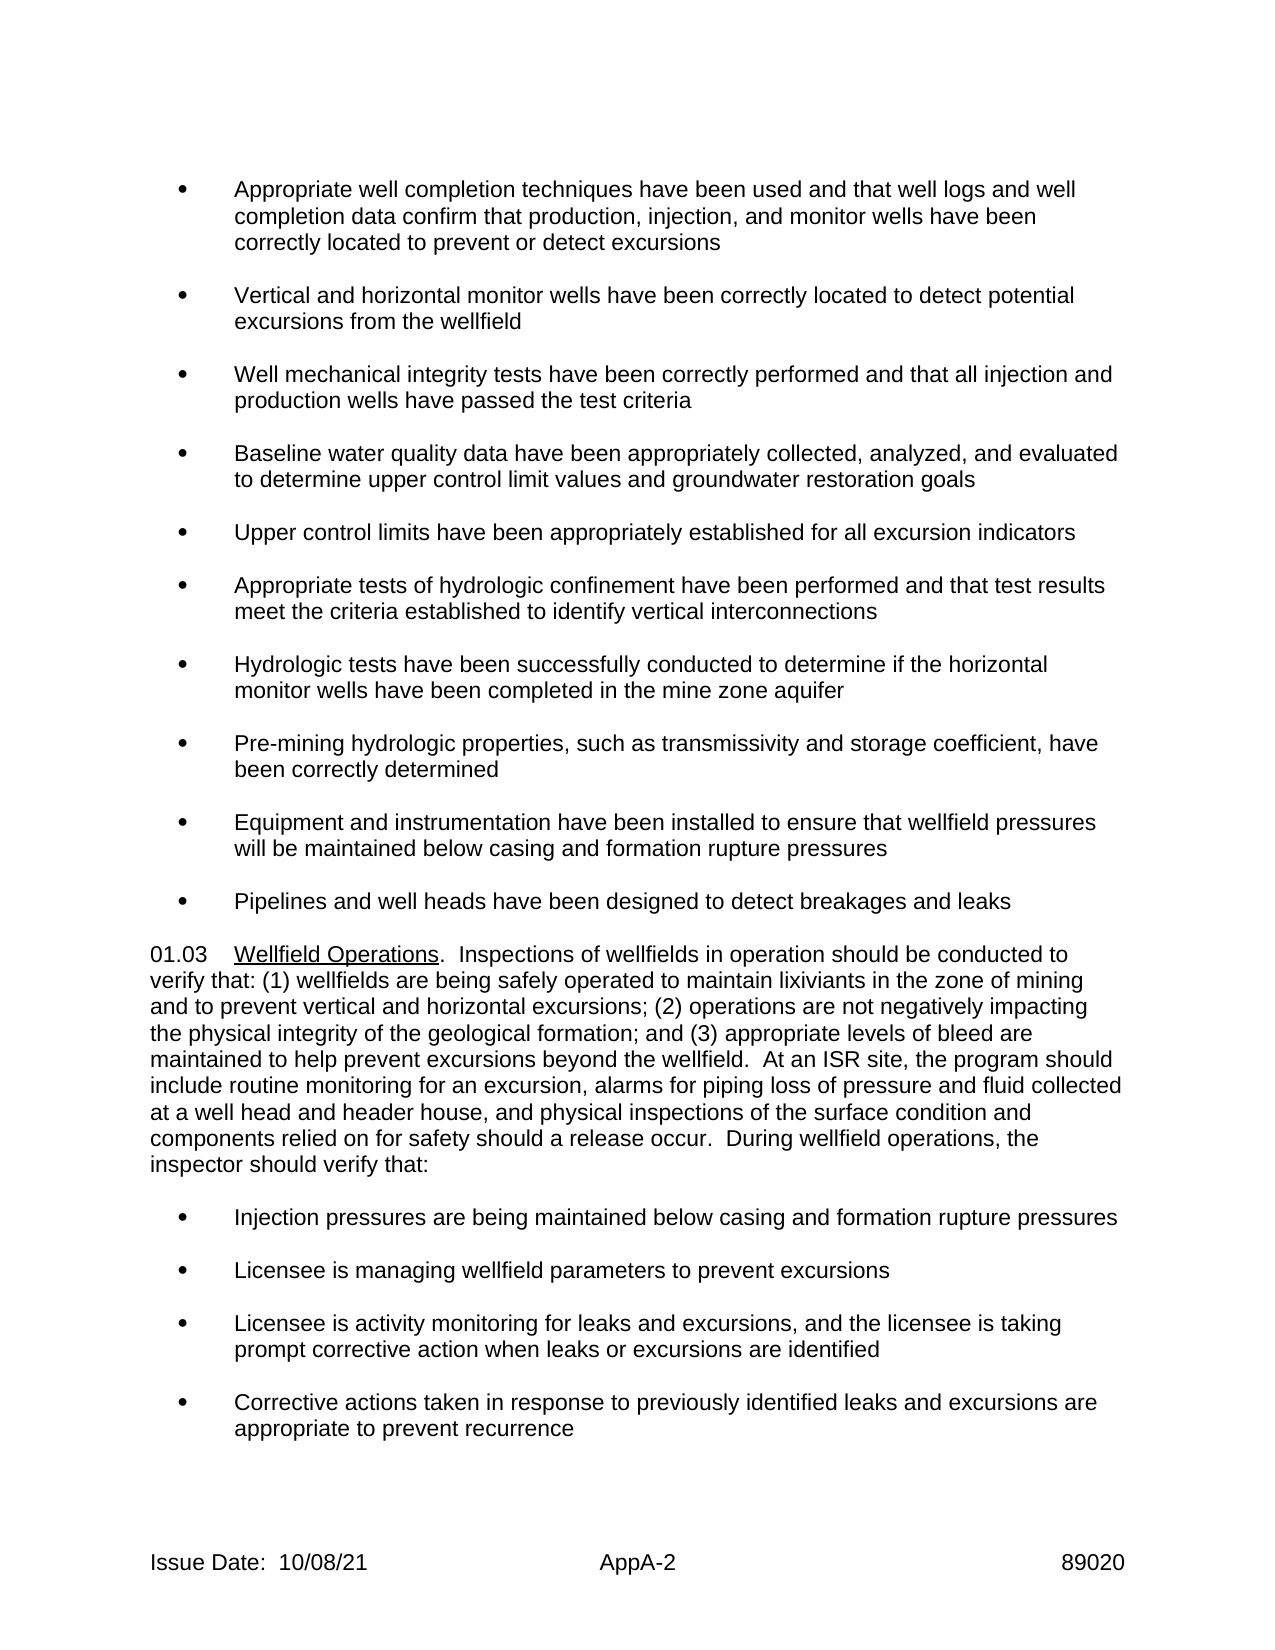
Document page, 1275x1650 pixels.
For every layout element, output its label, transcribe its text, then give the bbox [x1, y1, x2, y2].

list Appropriate well completion techniques have been used and that well logs and well completion data confirm that production, injection, and monitor wells have been correctly located to prevent or detect excursions [178, 176, 1125, 255]
list Licensee is activity monitoring for leaks and excursions, and the licensee is taking prompt corrective action when leaks or excursions are identified [178, 1309, 1125, 1362]
list Well mechanical integrity tests have been correctly performed and that all injection and production wells have passed the test criteria [178, 361, 1125, 413]
list Corrective actions taken in response to previously identified leaks and excursions are appropriate to prevent recurrence [178, 1389, 1125, 1441]
list Hydrologic tests have been successfully conducted to determine if the horizontal monitor wells have been completed in the mine zone aquifer [178, 651, 1125, 703]
list Equipment and instrumentation have been installed to ensure that wellfield pressures will be maintained below casing and formation rupture pressures [178, 809, 1125, 862]
list Injection pressures are being maintained below casing and formation rupture pressures [178, 1204, 1125, 1231]
list Appropriate tests of hydrologic confinement have been performed and that test results meet the criteria established to identify vertical interconnections [178, 572, 1125, 624]
list Upper control limits have been appropriately established for all excursion indicators [178, 519, 1125, 545]
list Pre-mining hydrologic properties, such as transmissivity and storage coefficient, have been correctly determined [178, 730, 1125, 782]
text 01.03 Wellfield Operations. Inspections of wellfields in operation should be conducted to verify that: (1) wellfields are being safely operated to maintain lixiviants in the zone of mining and to prevent vertical and horizontal excursions; (2) operations are not negatively impacting the physical integrity of the geological formation; and (3) appropriate levels of bleed are maintained to help prevent excursions beyond the wellfield. At an ISR site, the program should include routine monitoring for an excursion, alarms for piping loss of pressure and fluid collected at a well head and header house, and physical inspections of the surface condition and components relied on for safety should a release occur. During wellfield operations, the inspector should verify that: [150, 941, 1125, 1178]
list Vertical and horizontal monitor wells have been correctly located to detect potential excursions from the wellfield [178, 282, 1125, 334]
list Pipelines and well heads have been designed to detect breakages and leaks [178, 888, 1125, 914]
list Licensee is managing wellfield parameters to prevent excursions [178, 1257, 1125, 1283]
list Baseline water quality data have been appropriately collected, analyzed, and evaluated to determine upper control limit values and groundwater restoration goals [178, 440, 1125, 493]
